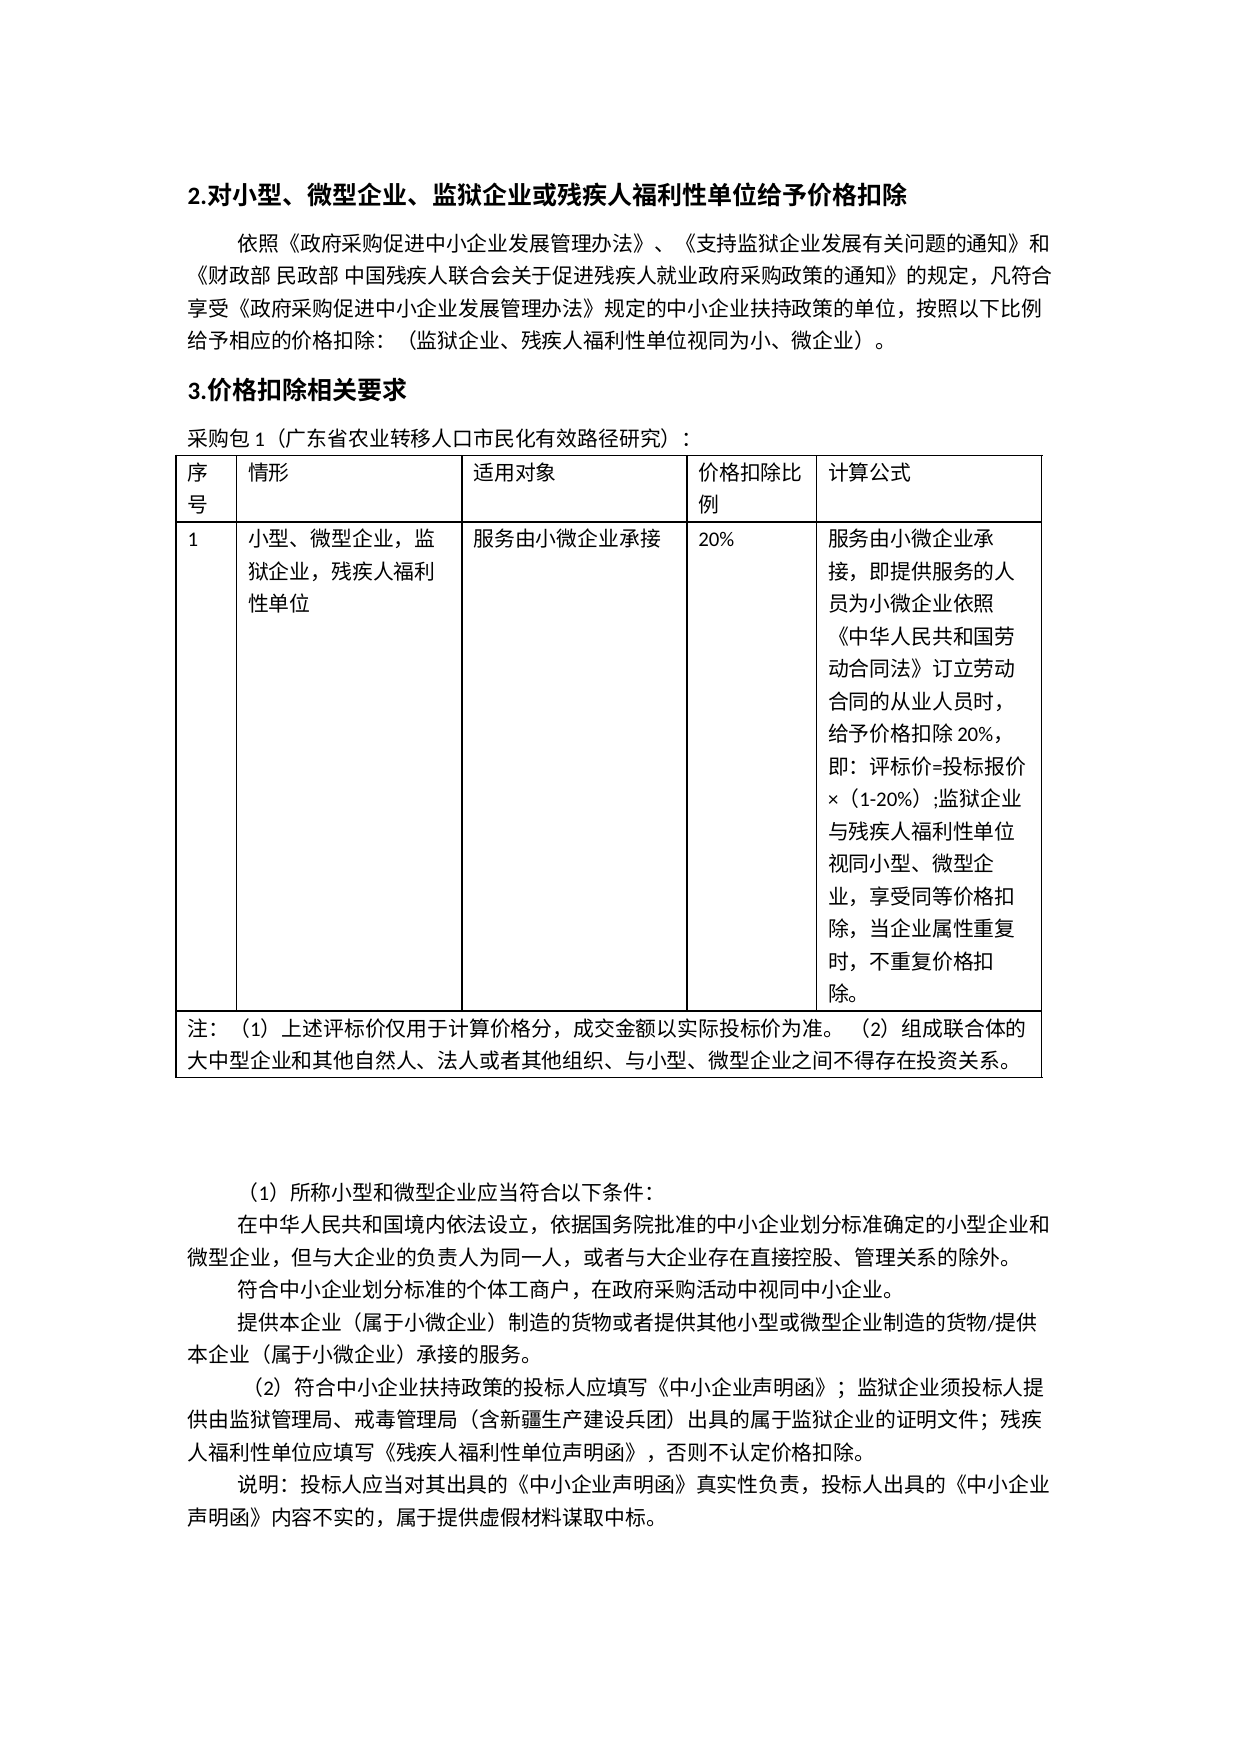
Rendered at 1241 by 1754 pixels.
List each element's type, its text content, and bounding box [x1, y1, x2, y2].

text 依照《政府采购促进中小企业发展管理办法》、《支持监狱企业发展有关问题的通知》和《财政部 民政部 中国残疾人联合会关于促进残疾人就业政府采购政策的通知》的规定，凡符合享受《政府采购促进中小企业发展管理办法》规定的中小企业扶持政策的单位，按照以下比例给予相应的价格扣除：（监狱企业、残疾人福利性单位视同为小、微企业）。 [187, 227, 1053, 357]
text 采购包1（广东省农业转移人口市民化有效路径研究）： [187, 422, 1053, 454]
table_header 序号 [177, 456, 236, 521]
text 符合中小企业划分标准的个体工商户，在政府采购活动中视同中小企业。 [187, 1273, 1053, 1306]
table_cell 服务由小微企业承接，即提供服务的人员为小微企业依照《中华人民共和国劳动合同法》订立劳动合同的从业人员时，给予价格扣除20%，即：评标价=投标报价×（1-20%）;监狱企业与残疾人福利性单位视同小型、微型企业，享受同等价格扣除，当企业属性重复时，不重复价格扣除。 [817, 523, 1041, 1010]
table_cell 注：（1）上述评标价仅用于计算价格分，成交金额以实际投标价为准。 （2）组成联合体的大中型企业和其他自然人、法人或者其他组织、与小型、微型企业之间不得存在投资关系。 [177, 1012, 1041, 1077]
table_cell 1 [177, 523, 236, 1010]
table_header 适用对象 [463, 456, 686, 521]
text （2）符合中小企业扶持政策的投标人应填写《中小企业声明函》；监狱企业须投标人提供由监狱管理局、戒毒管理局（含新疆生产建设兵团）出具的属于监狱企业的证明文件；残疾人福利性单位应填写《残疾人福利性单位声明函》，否则不认定价格扣除。 [187, 1371, 1053, 1468]
text （1）所称小型和微型企业应当符合以下条件： [187, 1176, 1053, 1208]
text 3.价格扣除相关要求 [187, 357, 1053, 422]
table_header 情形 [237, 456, 461, 521]
table_cell 小型、微型企业，监狱企业，残疾人福利性单位 [237, 523, 461, 1010]
table_cell 20% [688, 523, 816, 1010]
text 2.对小型、微型企业、监狱企业或残疾人福利性单位给予价格扣除 [187, 162, 1053, 227]
table_header 价格扣除比例 [688, 456, 816, 521]
table_header 计算公式 [817, 456, 1041, 521]
text 在中华人民共和国境内依法设立，依据国务院批准的中小企业划分标准确定的小型企业和微型企业，但与大企业的负责人为同一人，或者与大企业存在直接控股、管理关系的除外。 [187, 1208, 1053, 1273]
text 提供本企业（属于小微企业）制造的货物或者提供其他小型或微型企业制造的货物/提供本企业（属于小微企业）承接的服务。 [187, 1306, 1053, 1371]
table_cell 服务由小微企业承接 [463, 523, 686, 1010]
text 说明：投标人应当对其出具的《中小企业声明函》真实性负责，投标人出具的《中小企业声明函》内容不实的，属于提供虚假材料谋取中标。 [187, 1468, 1053, 1533]
